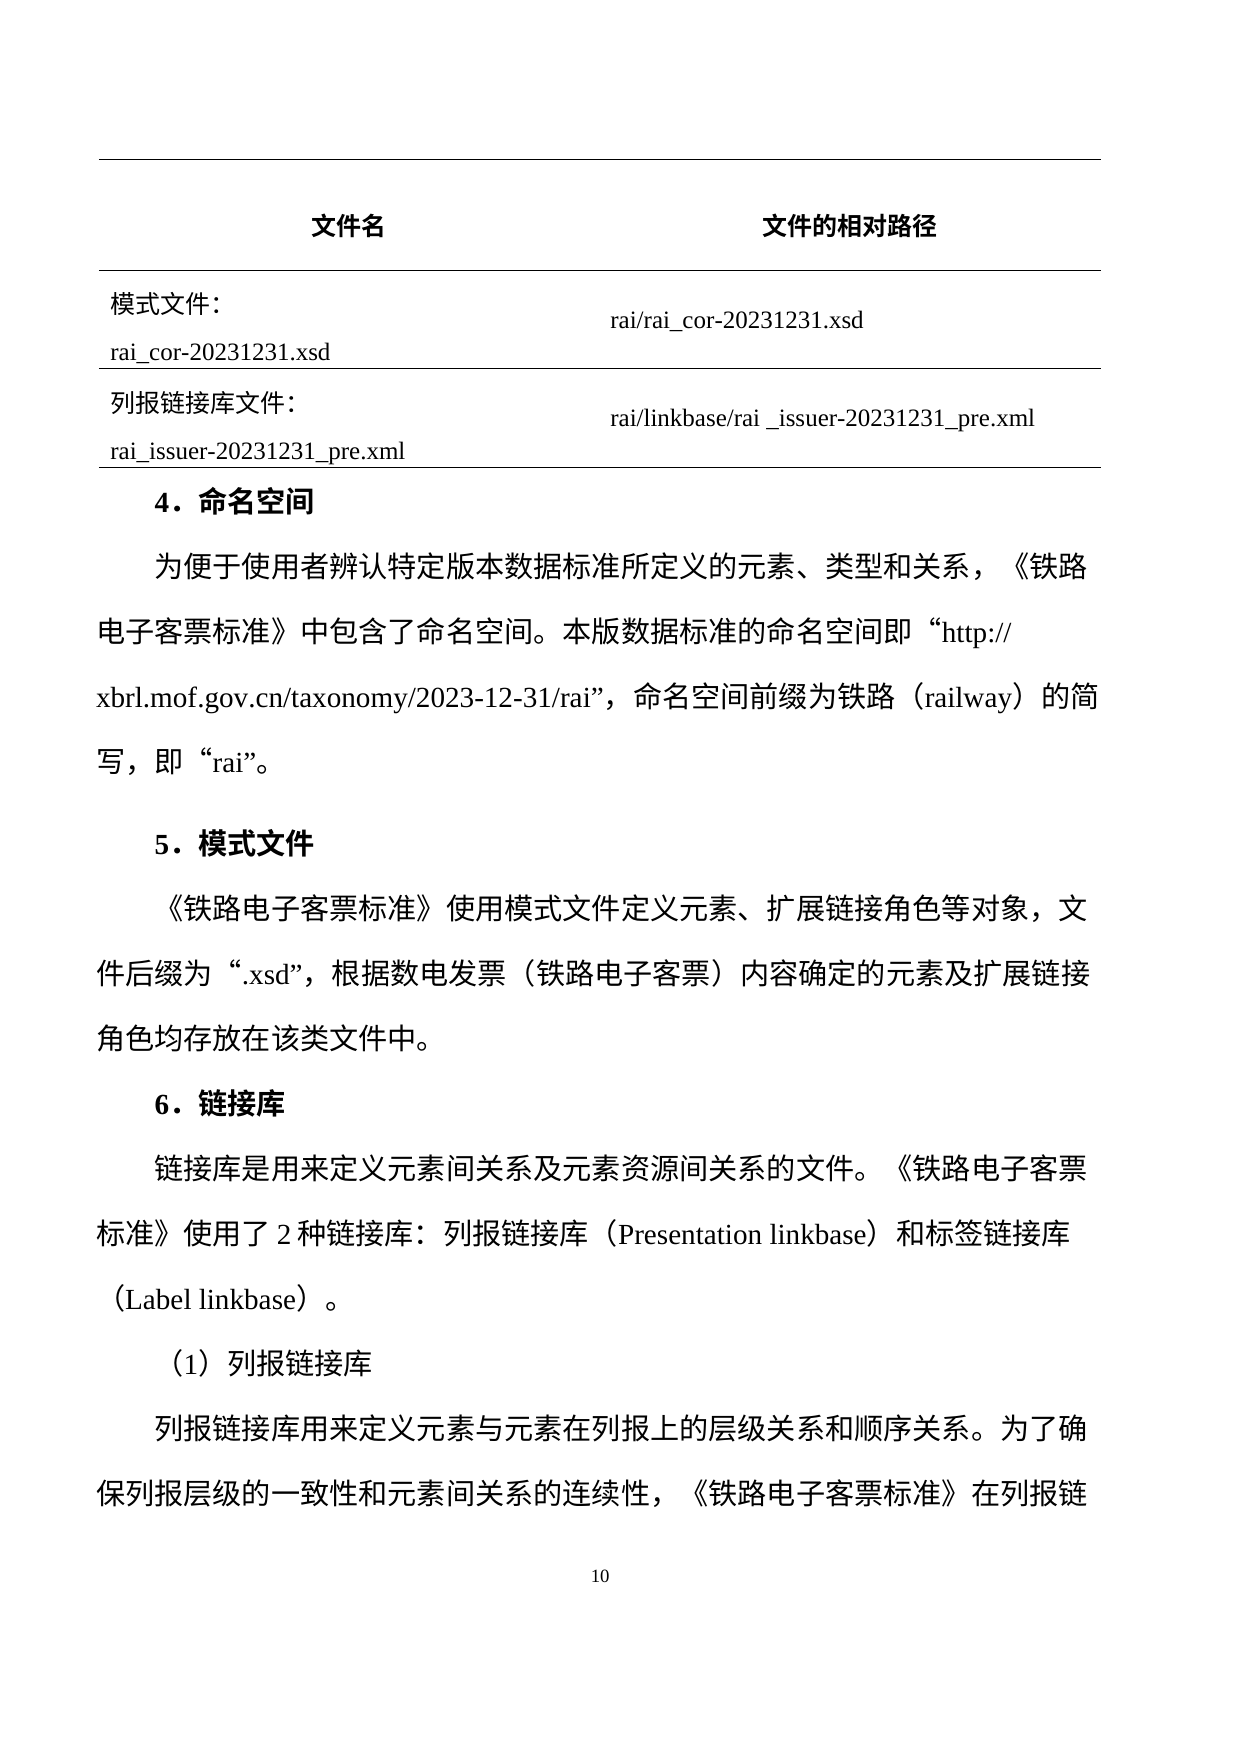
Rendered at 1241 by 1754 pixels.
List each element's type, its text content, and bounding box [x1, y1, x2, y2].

table_cell rai/linkbase/rai _issuer-20231231_pre.xml [599, 369, 1101, 467]
table_cell 模式文件： rai_cor-20231231.xsd [99, 271, 599, 368]
text 5．模式文件 [96, 809, 1104, 874]
text 链接库是用来定义元素间关系及元素资源间关系的文件。《铁路电子客票标准》使用了2种链接库：列报链接库（Presentation linkbase）和标签链接库（Label linkbase）。 [96, 1134, 1104, 1329]
table_header 文件名 [99, 160, 599, 269]
table_header 文件的相对路径 [599, 160, 1101, 269]
text 6．链接库 [96, 1069, 1104, 1134]
text （1）列报链接库 [96, 1329, 1104, 1394]
table_cell rai/rai_cor-20231231.xsd [599, 271, 1101, 368]
text 为便于使用者辨认特定版本数据标准所定义的元素、类型和关系，《铁路电子客票标准》中包含了命名空间。本版数据标准的命名空间即“http://xbrl.mof.gov.cn/taxonomy/2023-12-31/rai”，命名空间前缀为铁路（railway）的简写，即“rai”。 [96, 533, 1104, 793]
text 《铁路电子客票标准》使用模式文件定义元素、扩展链接角色等对象，文件后缀为“.xsd”，根据数电发票（铁路电子客票）内容确定的元素及扩展链接角色均存放在该类文件中。 [96, 874, 1104, 1069]
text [96, 1394, 1104, 1524]
text 4．命名空间 [96, 468, 1104, 533]
table_cell 列报链接库文件： rai_issuer-20231231_pre.xml [99, 369, 599, 467]
